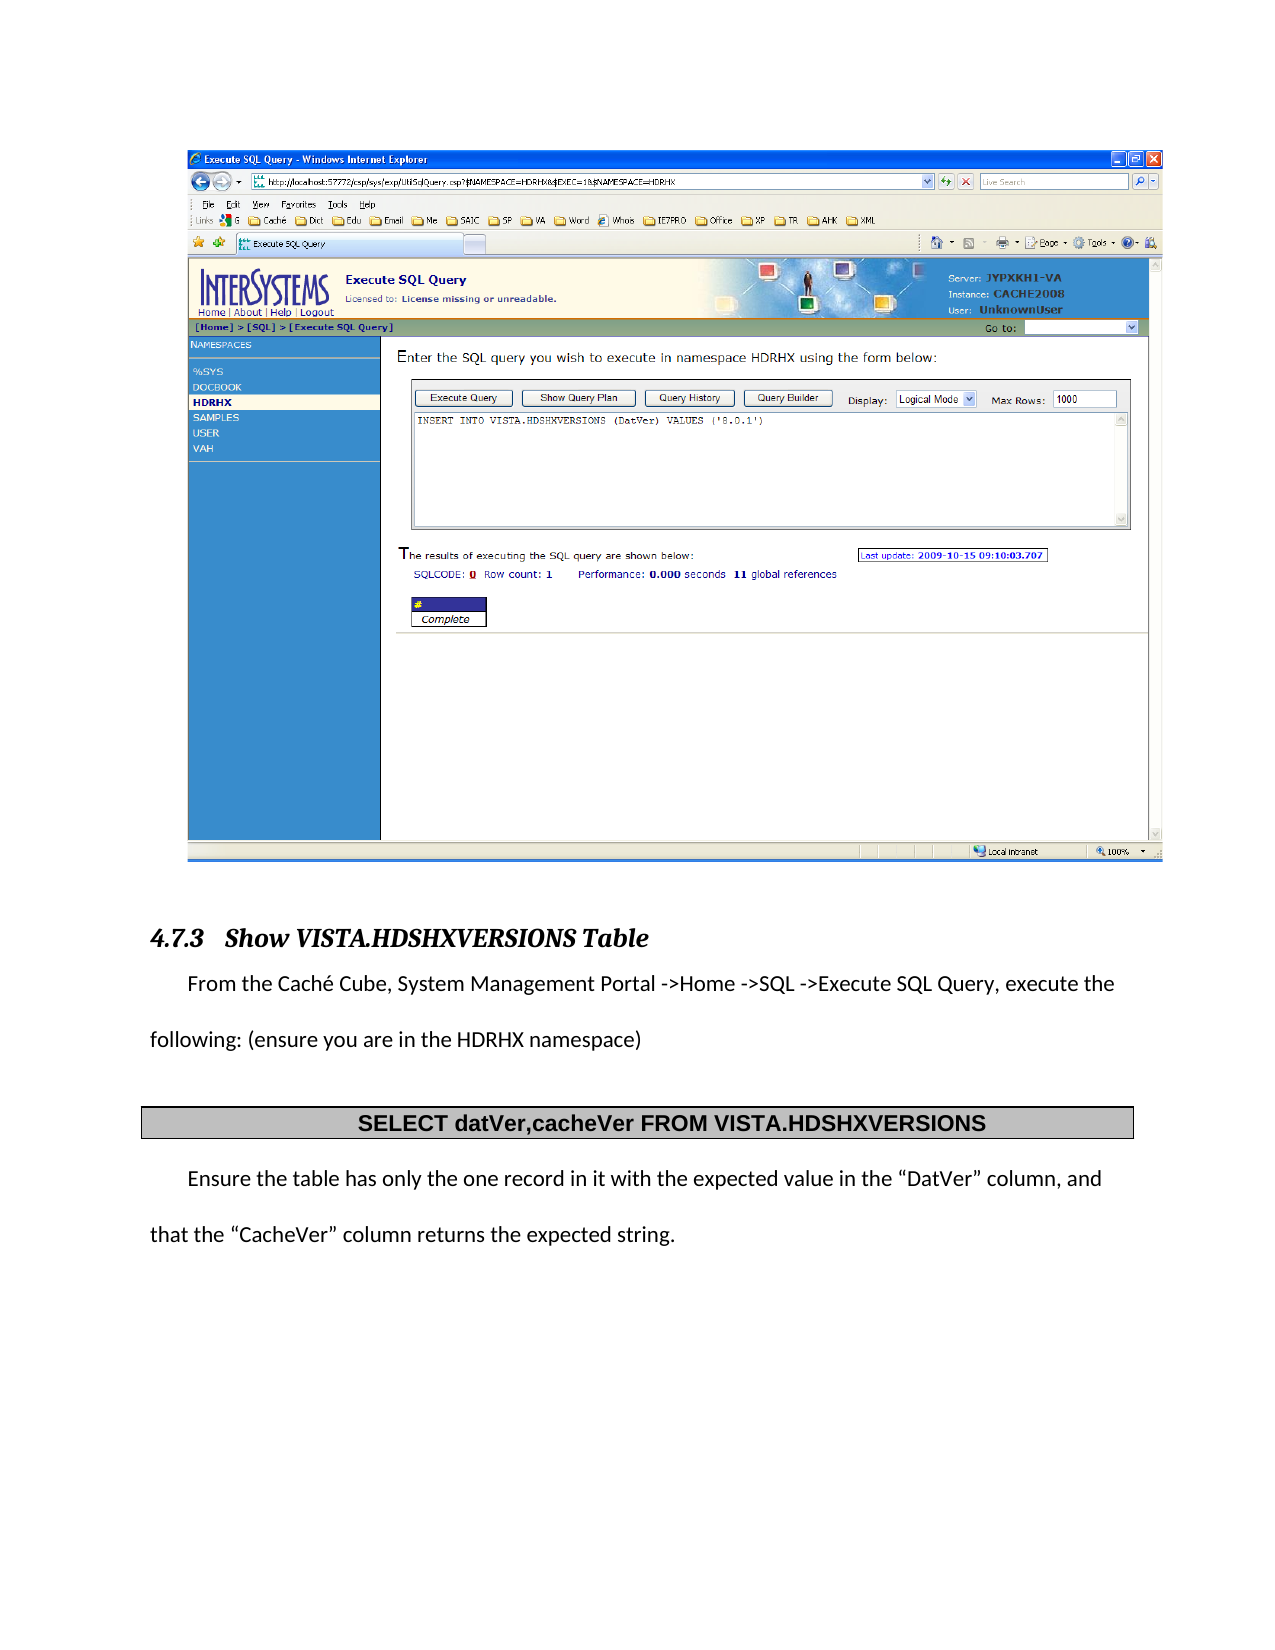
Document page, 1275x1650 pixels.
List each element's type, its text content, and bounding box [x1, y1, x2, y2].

text Ensure the table has only the one record in it with the expected value in the “DatVer” column, and that the “CacheVer” column returns the expected string. [150, 1164, 1125, 1248]
subtitle Show VISTA.HDSHXVERSIONS Table [150, 923, 1125, 954]
text SELECT datVer,cacheVer FROM VISTA.HDSHXVERSIONS [142, 1108, 1133, 1138]
picture [187, 150, 1163, 862]
text From the Caché Cube, System Management Portal ->Home ->SQL ->Execute SQL Query, execute the following: (ensure you are in the HDRHX namespace) [150, 969, 1125, 1053]
